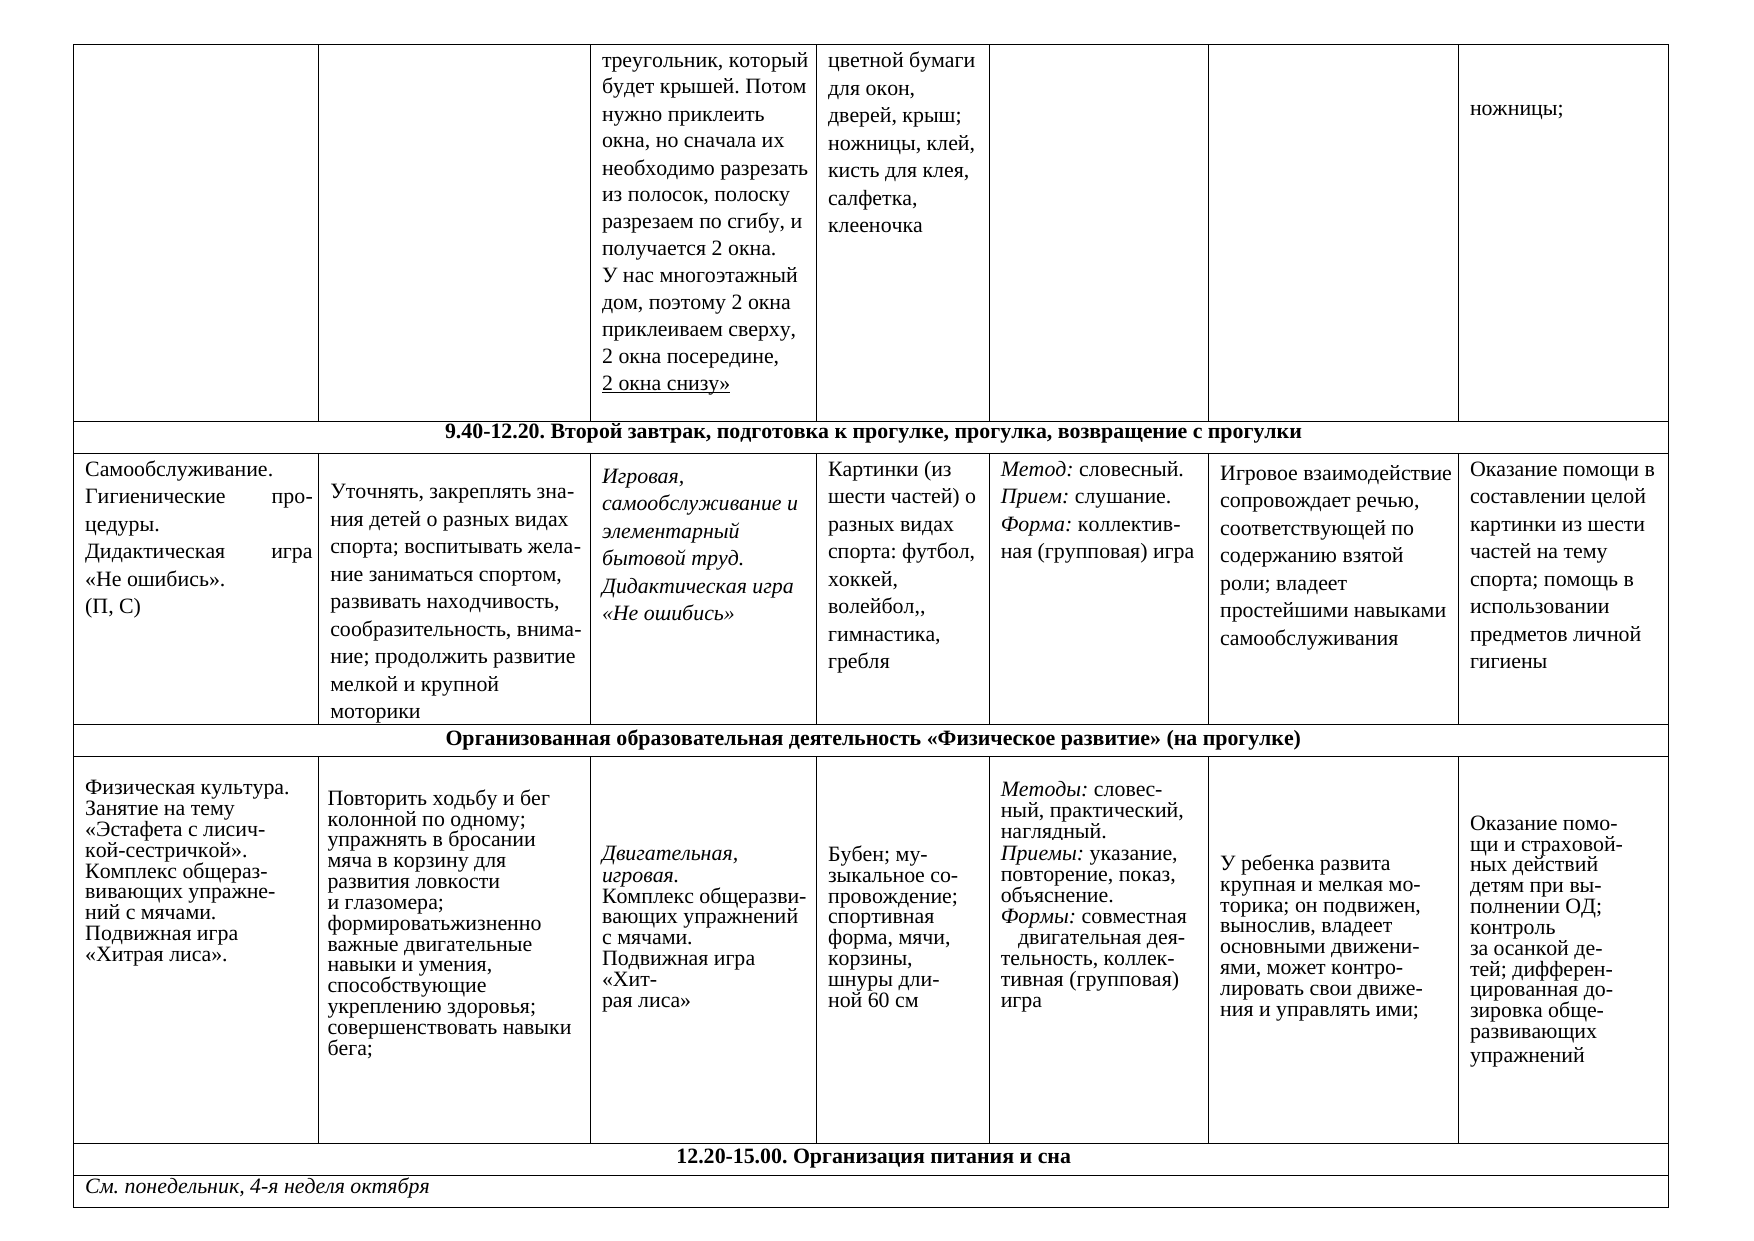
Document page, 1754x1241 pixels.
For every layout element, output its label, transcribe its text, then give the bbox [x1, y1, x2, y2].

table_cell Самообслуживание. Гигиенические процедуры. Дидактическая игра «Не ошибись». (П, С) [74, 454, 318, 724]
table_cell 9.40-12.20. Второй завтрак, подготовка к прогулке, прогулка, возвращение с прогулки [74, 422, 1668, 453]
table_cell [1459, 45, 1668, 421]
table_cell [817, 45, 989, 421]
table_cell У ребенка развита крупная и мелкая мо- торика; он подвижен, вынослив, владеет основными движени- ями, может контро- лировать свои движе- ния и управлять ими; [1209, 757, 1458, 1143]
table_cell Картинки (из шести частей) о разных видах спорта: футбол, хоккей, волейбол,, гимнастика, гребля [817, 454, 989, 724]
table_cell Бубен; му- зыкальное со- провождение; спортивная форма, мячи, корзины, шнуры дли- ной 60 см [817, 757, 989, 1143]
table_cell Методы: словес- ный, практический, наглядный. Приемы: указание, повторение, показ, объяснение. Формы: совместная двигательная дея- тельность, коллек- тивная (групповая) игра [990, 757, 1208, 1143]
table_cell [319, 45, 590, 421]
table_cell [74, 45, 318, 421]
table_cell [74, 1176, 1668, 1207]
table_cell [990, 45, 1208, 421]
table_cell Оказание помощи в составлении целой картинки из шести частей на тему спорта; помощь в использовании предметов личной гигиены [1459, 454, 1668, 724]
table_cell 12.20-15.00. Организация питания и сна [74, 1144, 1668, 1175]
table_cell Метод: словесный. Прием: слушание. Форма: коллективная (групповая) игра [990, 454, 1208, 724]
table_cell Игровая, самообслуживание и элементарный бытовой труд. Дидактическая игра «Не ошибись» [591, 454, 816, 724]
table_cell Оказание помо- щи и страховой- ных действий детям при вы- полнении ОД; контроль за осанкой де- тей; дифферен- цированная до- зировка обще- развивающих упражнений [1459, 757, 1668, 1143]
table_cell Игровое взаимодействие сопровождает речью, соответствующей по содержанию взятой роли; владеет простейшими навыками самообслуживания [1209, 454, 1458, 724]
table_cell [1209, 45, 1458, 421]
table_cell Двигательная, игровая. Комплекс общеразви- вающих упражнений с мячами. Подвижная игра «Хит- рая лиса» [591, 757, 816, 1143]
table_cell Организованная образовательная деятельность «Физическое развитие» (на прогулке) [74, 725, 1668, 756]
table_cell Повторить ходьбу и бег колонной по одному; упражнять в бросании мяча в корзину для развития ловкости и глазомера; формироватьжизненно важные двигательные навыки и умения, способствующие укреплению здоровья; совершенствовать навыки бега; [319, 757, 590, 1143]
table_cell Уточнять, закреплять знания детей о разных видах спорта; воспитывать желание заниматься спортом, развивать находчивость, сообразительность, внимание; продолжить развитие мелкой и крупной моторики [319, 454, 590, 724]
table_cell Физическая культура. Занятие на тему «Эстафета с лисич- кой-сестричкой». Комплекс общераз- вивающих упражне- ний с мячами. Подвижная игра «Хитрая лиса». [74, 757, 318, 1143]
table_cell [591, 45, 816, 421]
